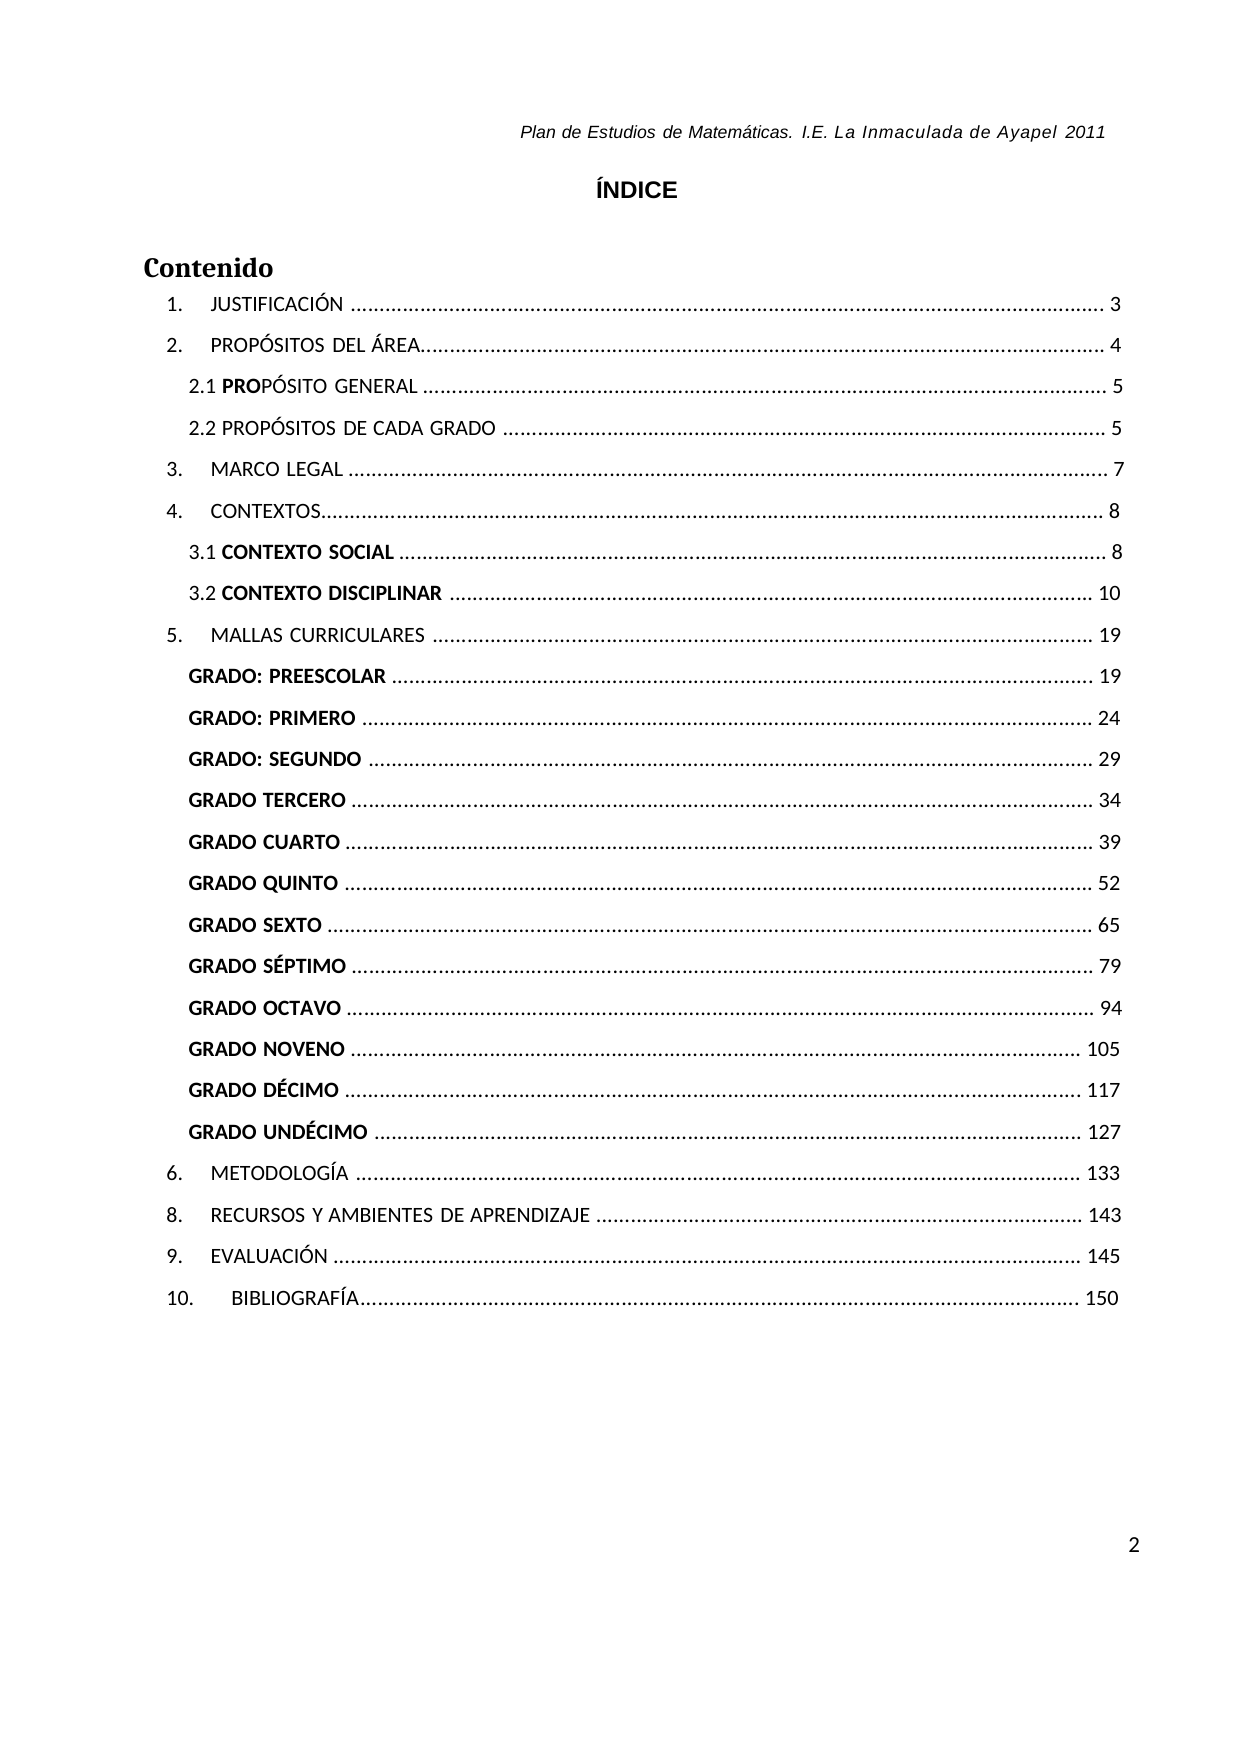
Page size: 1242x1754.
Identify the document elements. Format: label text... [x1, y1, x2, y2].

text GRADO CUARTO ................................................................................................................................. 39 [188, 828, 1142, 854]
text 3.1 CONTEXTO SOCIAL .......................................................................................................................... 8 [188, 538, 1142, 565]
text 3.2 CONTEXTO DISCIPLINAR ............................................................................................................... 10 [188, 579, 1142, 606]
text GRADO NOVENO .............................................................................................................................. 105 [188, 1035, 1142, 1062]
text 3. MARCO LEGAL ................................................................................................................................... 7 [166, 455, 1142, 482]
text GRADO: PREESCOLAR ......................................................................................................................... 19 [188, 662, 1142, 689]
text 4. CONTEXTOS....................................................................................................................................... 8 [166, 497, 1142, 523]
text GRADO: PRIMERO .............................................................................................................................. 24 [188, 704, 1142, 730]
text 1. JUSTIFICACIÓN .................................................................................................................................. 3 [166, 290, 1142, 316]
text 2. PROPÓSITOS DEL ÁREA...................................................................................................................... 4 [166, 331, 1142, 358]
text GRADO UNDÉCIMO .......................................................................................................................... 127 [188, 1118, 1142, 1145]
text 8. RECURSOS Y AMBIENTES DE APRENDIZAJE .................................................................................... 143 [166, 1201, 1142, 1227]
text 6. METODOLOGÍA ............................................................................................................................. 133 [166, 1159, 1142, 1186]
text GRADO: SEGUNDO ............................................................................................................................. 29 [188, 745, 1142, 772]
text ÍNDICE [590, 176, 684, 204]
text 2.1 PROPÓSITO GENERAL ...................................................................................................................... 5 [188, 372, 1142, 399]
text GRADO TERCERO ................................................................................................................................ 34 [188, 787, 1142, 813]
text 5. MALLAS CURRICULARES .................................................................................................................. 19 [166, 621, 1142, 648]
text 10. BIBLIOGRAFÍA............................................................................................................................ 150 [166, 1284, 1142, 1310]
text GRADO SÉPTIMO ................................................................................................................................ 79 [188, 952, 1142, 979]
text GRADO OCTAVO ................................................................................................................................. 94 [188, 994, 1142, 1020]
text 9. EVALUACIÓN ................................................................................................................................. 145 [166, 1242, 1142, 1269]
text GRADO QUINTO ................................................................................................................................. 52 [188, 869, 1142, 896]
text GRADO SEXTO .................................................................................................................................... 65 [188, 911, 1142, 937]
text Contenido [144, 252, 1142, 284]
text GRADO DÉCIMO ............................................................................................................................... 117 [188, 1076, 1142, 1103]
text 2.2 PROPÓSITOS DE CADA GRADO ........................................................................................................ 5 [188, 414, 1142, 441]
